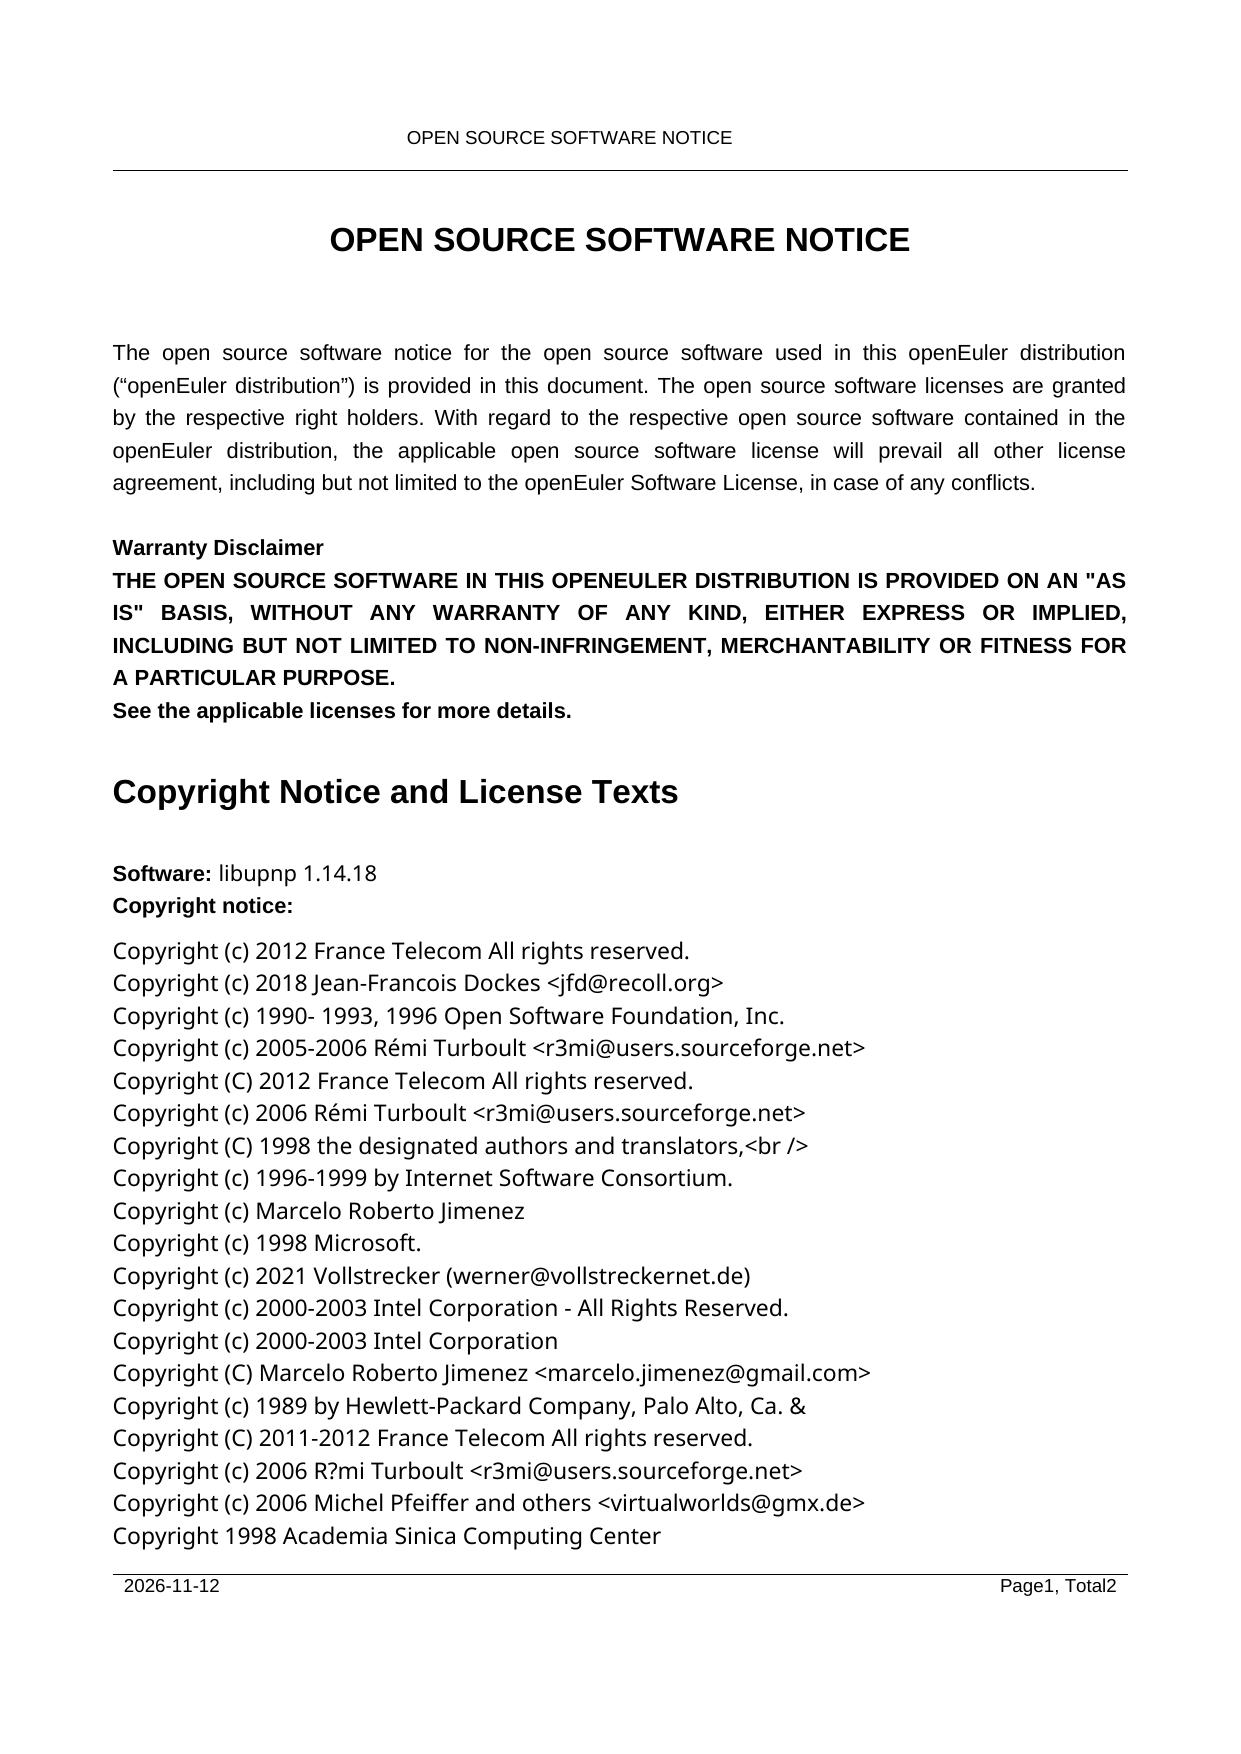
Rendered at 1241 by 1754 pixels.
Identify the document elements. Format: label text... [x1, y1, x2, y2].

text Copyright Notice and License Texts [112, 759, 1128, 824]
text Copyright notice: [112, 889, 1128, 921]
text Warranty Disclaimer [112, 531, 1128, 564]
text OPEN SOURCE SOFTWARE NOTICE [112, 206, 1128, 271]
text The open source software notice for the open source software used in this openEuler distribution (“openEuler distribution”) is provided in this document. The open source software licenses are granted by the respective right holders. With regard to the respective open source software contained in the openEuler distribution, the applicable open source software license will prevail all other license agreement, including but not limited to the openEuler Software License, in case of any conflicts. [112, 336, 1128, 499]
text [112, 934, 1128, 1551]
text THE OPEN SOURCE SOFTWARE IN THIS OPENEULER DISTRIBUTION IS PROVIDED ON AN "AS IS" BASIS, WITHOUT ANY WARRANTY OF ANY KIND, EITHER EXPRESS OR IMPLIED, INCLUDING BUT NOT LIMITED TO NON-INFRINGEMENT, MERCHANTABILITY OR FITNESS FOR A PARTICULAR PURPOSE. See the applicable licenses for more details. [112, 564, 1128, 726]
title Software: libupnp 1.14.18 [112, 856, 1128, 889]
